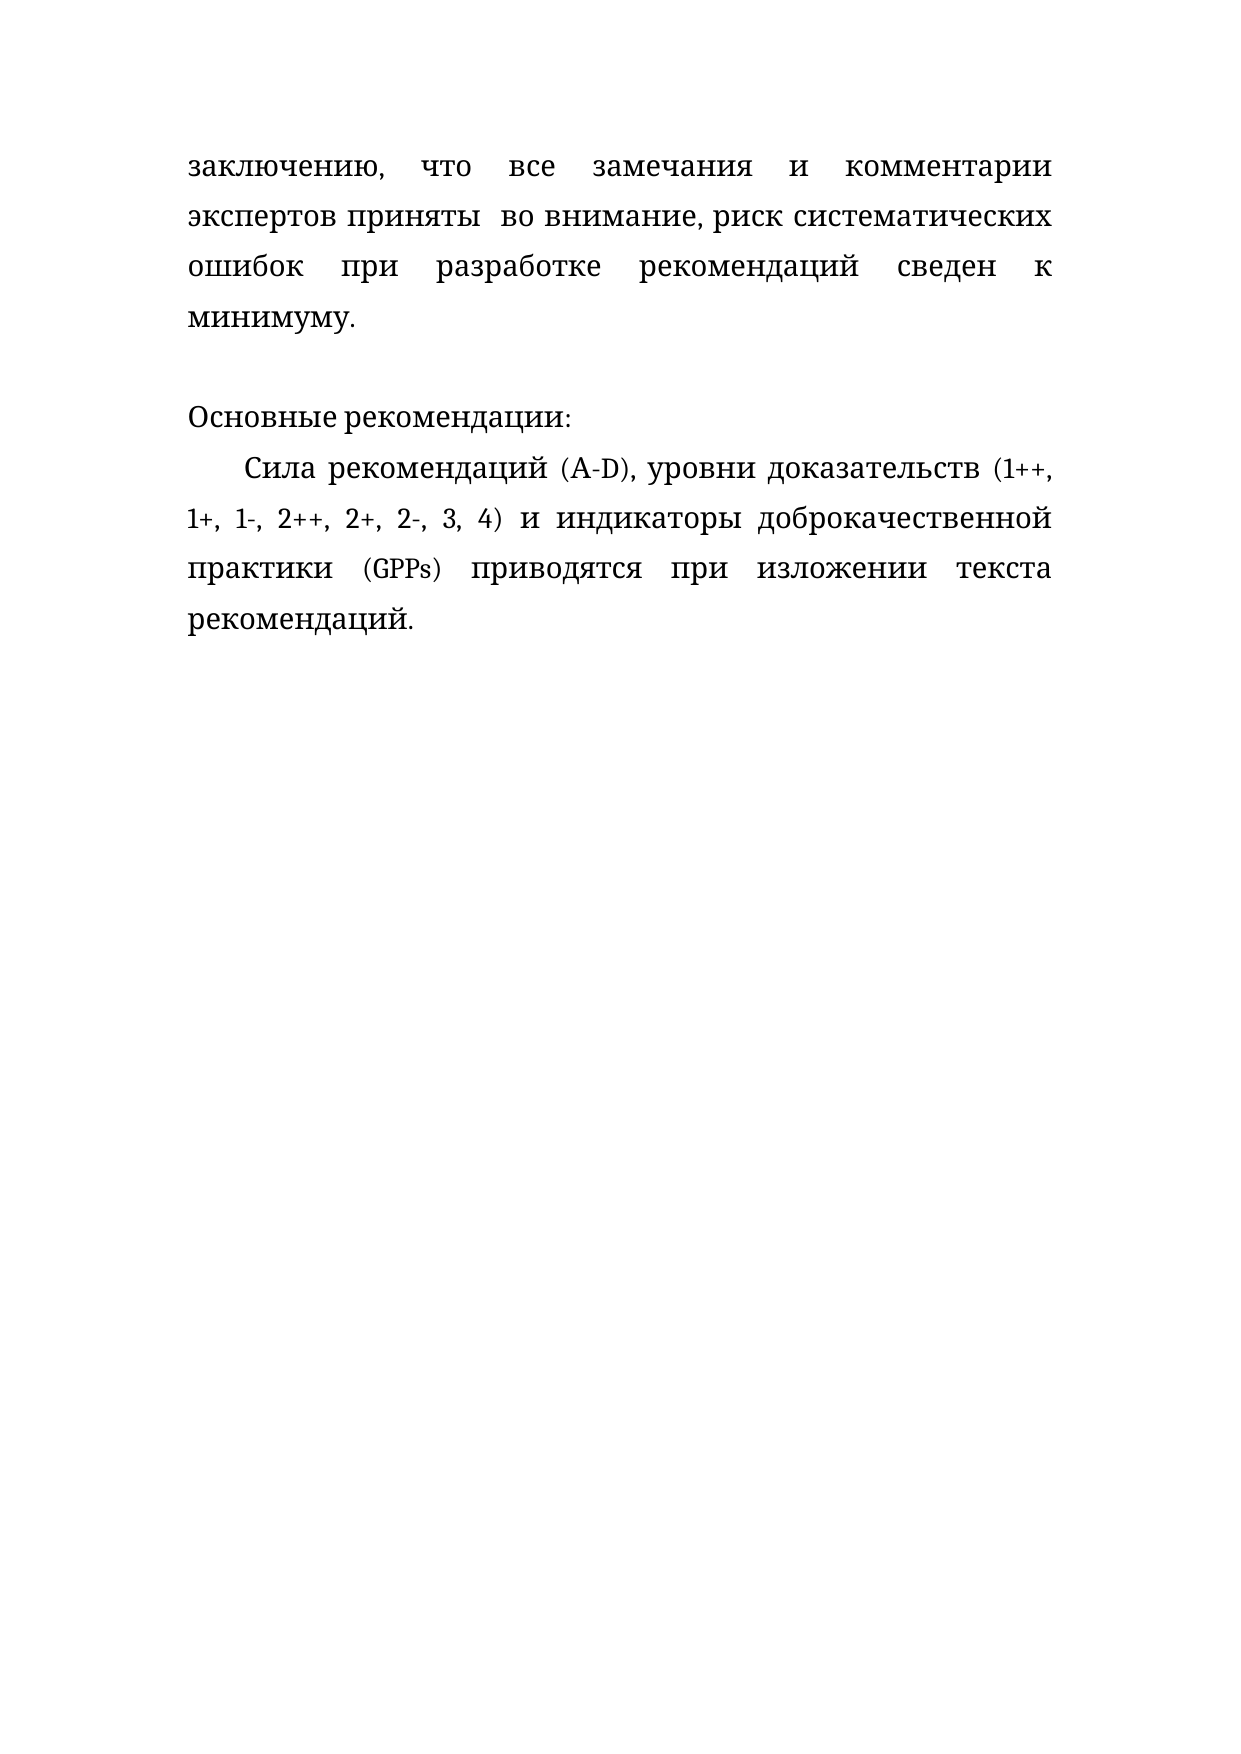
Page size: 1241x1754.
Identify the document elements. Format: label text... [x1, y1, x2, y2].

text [187, 150, 1053, 334]
text Сила рекомендаций (А-D), уровни доказательств (1++, 1+, 1-, 2++, 2+, 2-, 3, 4) и индикаторы доброкачественной практики (GPPs) приводятся при изложении текста рекомендаций. [187, 452, 1053, 636]
text Основные рекомендации: [187, 402, 1053, 435]
